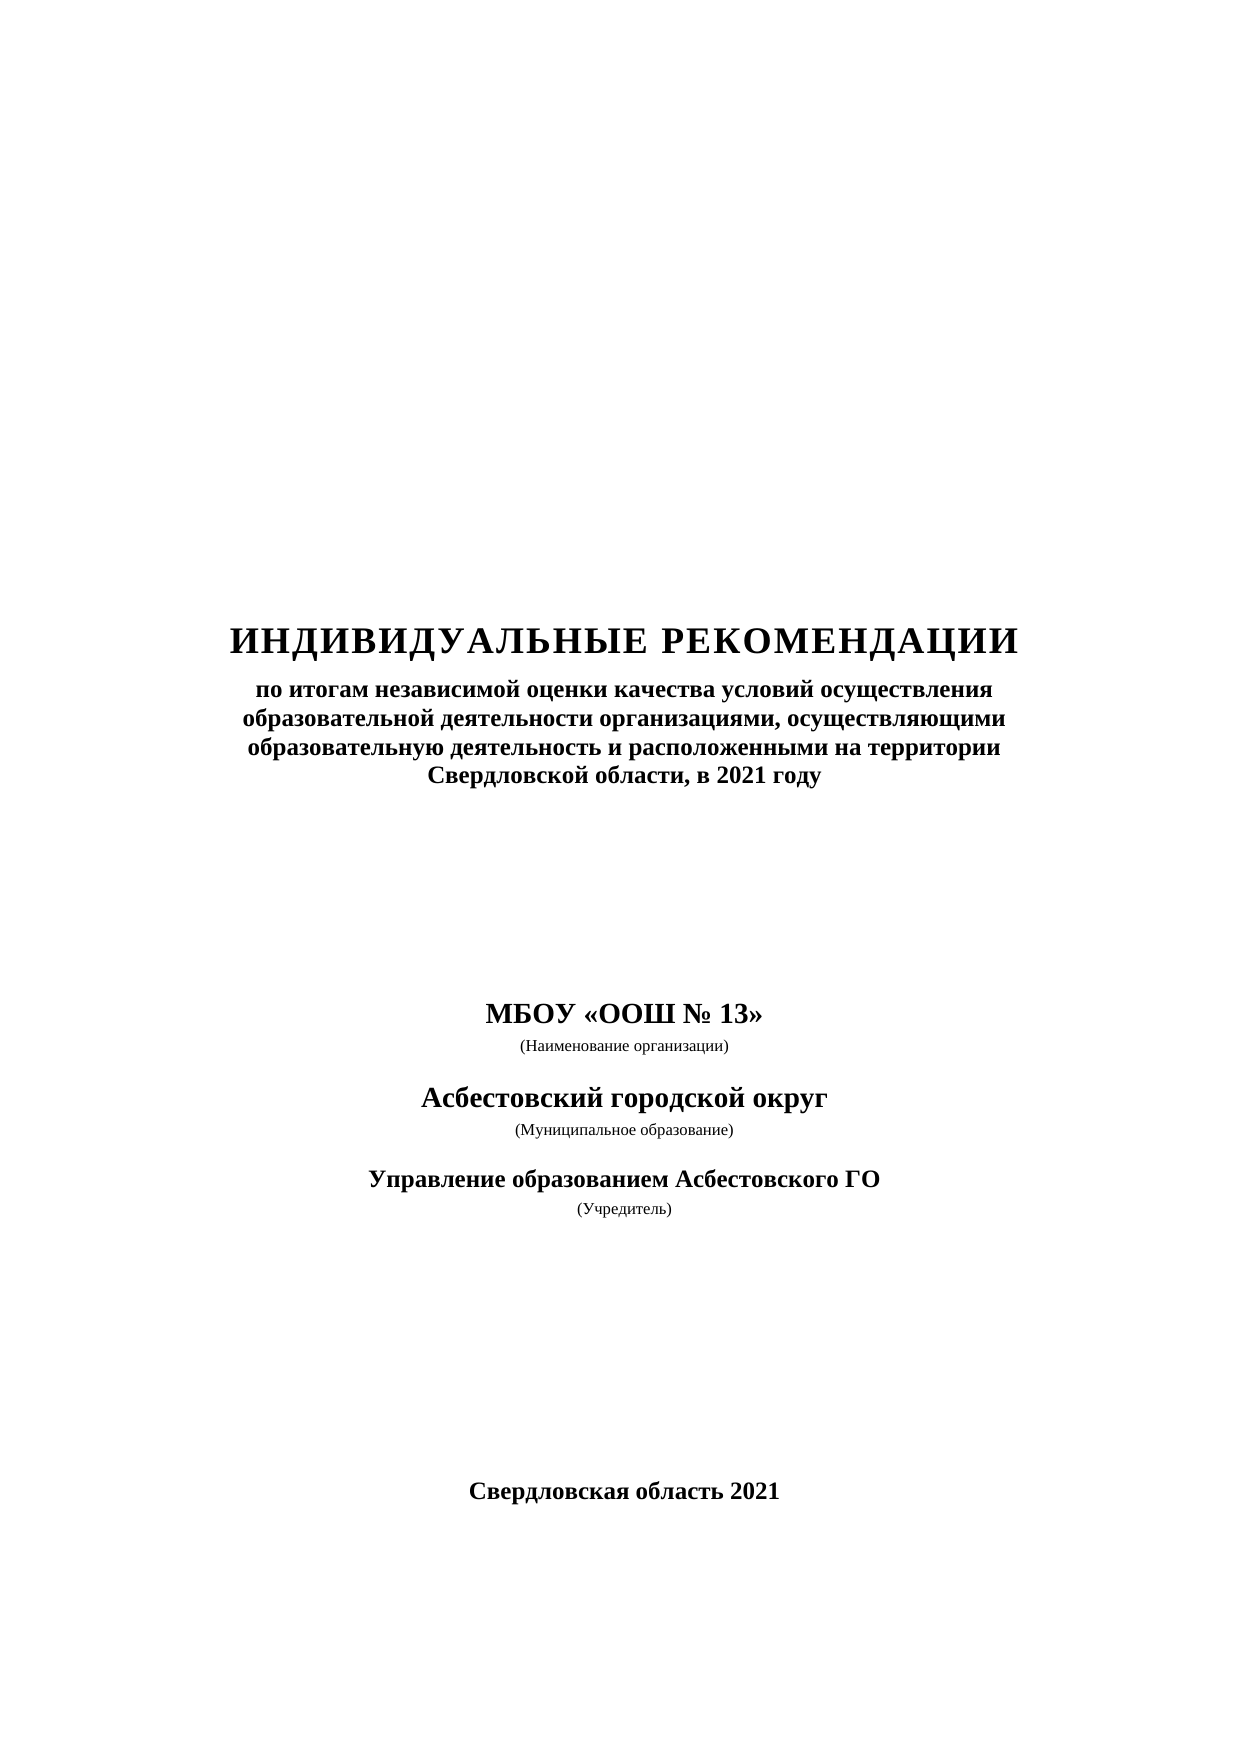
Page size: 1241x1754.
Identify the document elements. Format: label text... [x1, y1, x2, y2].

text МБОУ «ООШ № 13» [177, 996, 1071, 1030]
text Управление образованием Асбестовского ГО [177, 1164, 1071, 1193]
text Асбестовский городской округ [177, 1080, 1071, 1114]
text Свердловская область 2021 [177, 1476, 1071, 1505]
text по итогам независимой оценки качества условий осуществления образовательной деятельности организациями, осуществляющими образовательную деятельность и расположенными на территории Свердловской области, в 2021 году [177, 674, 1071, 789]
text (Наименование организации) [177, 1036, 1071, 1055]
text ИНДИВИДУАЛЬНЫЕ РЕКОМЕНДАЦИИ [177, 619, 1071, 662]
text (Муниципальное образование) [177, 1120, 1071, 1139]
text (Учредитель) [177, 1199, 1071, 1218]
